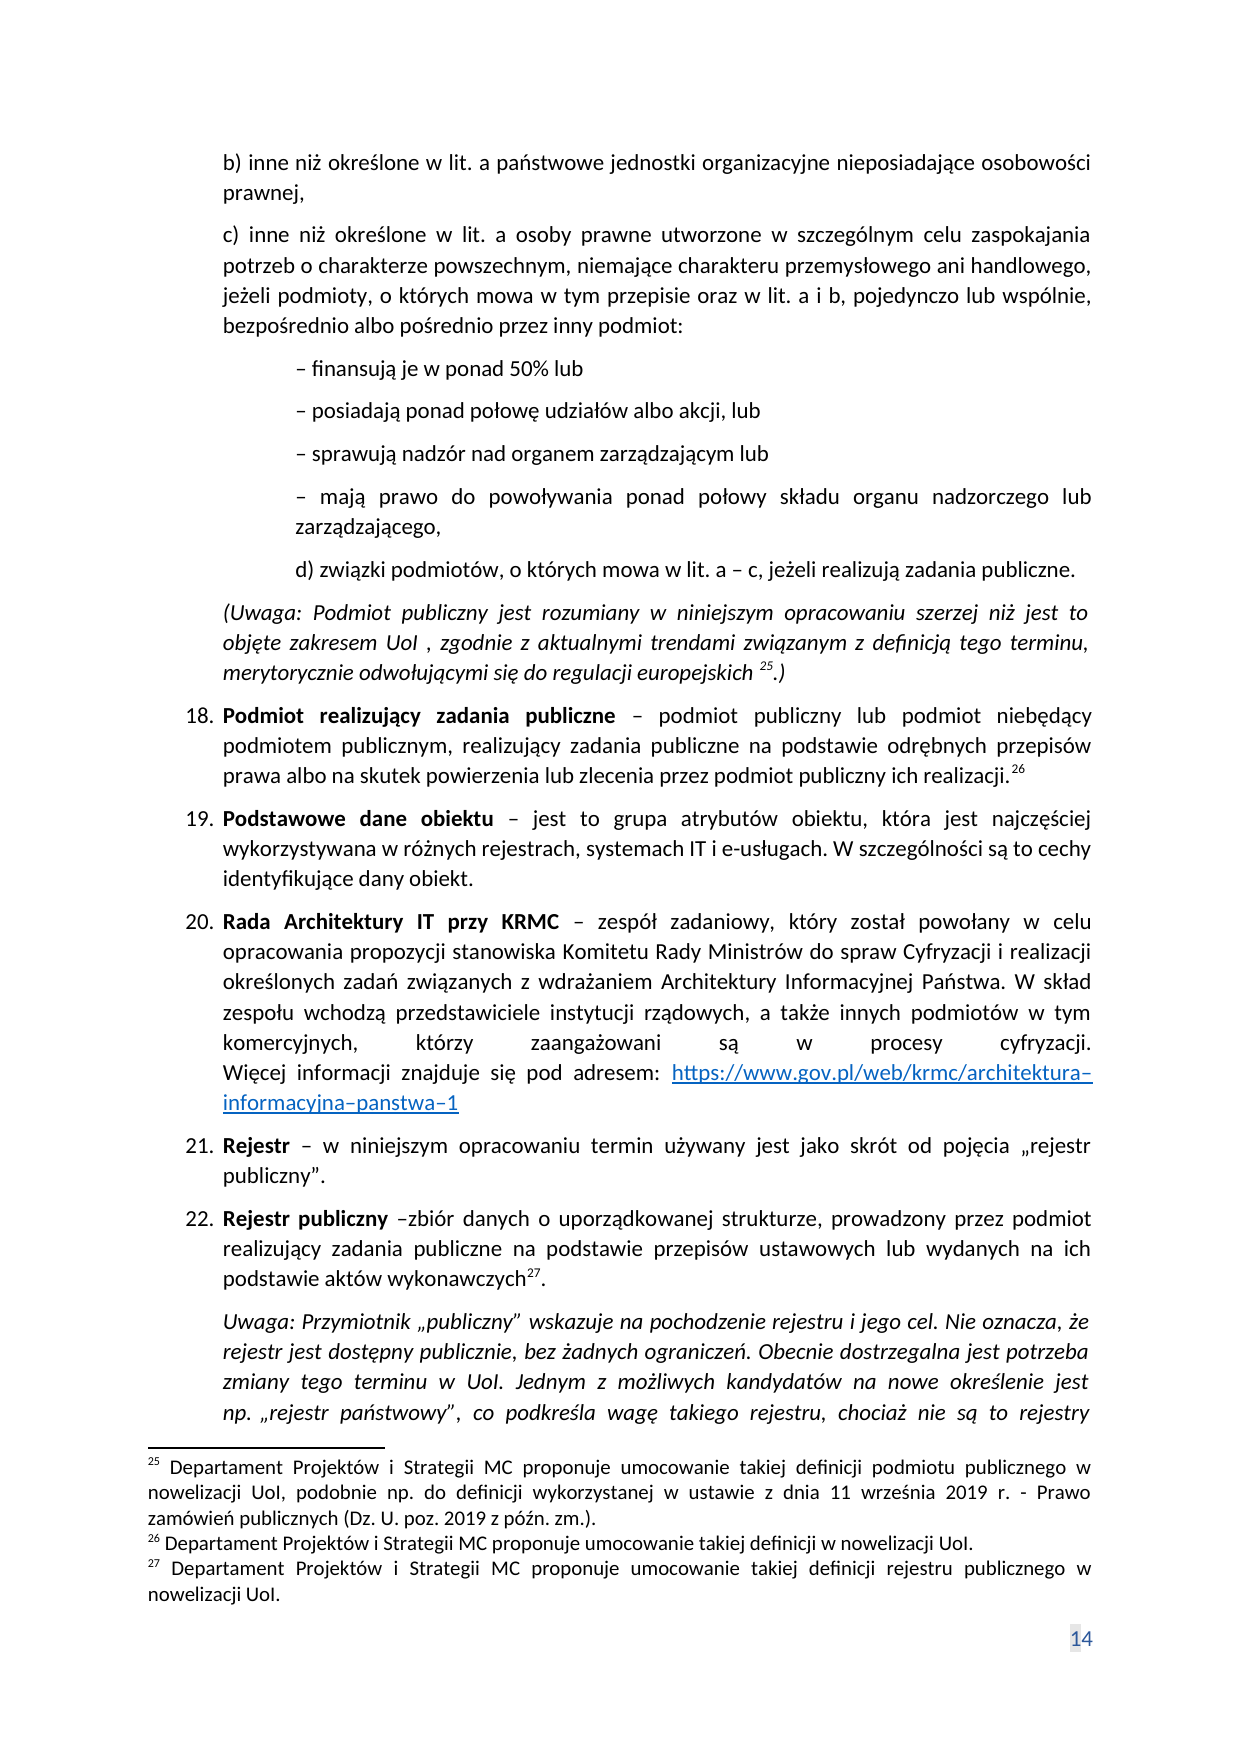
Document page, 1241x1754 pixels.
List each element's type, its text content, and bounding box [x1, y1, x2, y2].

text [223, 1307, 1093, 1426]
list Rejestr publiczny –zbiór danych o uporządkowanej strukturze, prowadzony przez podmiot realizujący zadania publiczne na podstawie przepisów ustawowych lub wydanych na ich podstawie aktów wykonawczych. [185, 1204, 1093, 1292]
text c) inne niż określone w lit. a osoby prawne utworzone w szczególnym celu zaspokajania potrzeb o charakterze powszechnym, niemające charakteru przemysłowego ani handlowego, jeżeli podmioty, o których mowa w tym przepisie oraz w lit. a i b, pojedynczo lub wspólnie, bezpośrednio albo pośrednio przez inny podmiot: [223, 221, 1093, 339]
text (Uwaga: Podmiot publiczny jest rozumiany w niniejszym opracowaniu szerzej niż jest to objęte zakresem UoI , zgodnie z aktualnymi trendami związanym z definicją tego terminu, merytorycznie odwołującymi się do regulacji europejskich .) [223, 598, 1093, 686]
text – mają prawo do powoływania ponad połowy składu organu nadzorczego lub zarządzającego, [295, 482, 1093, 540]
text b) inne niż określone w lit. a państwowe jednostki organizacyjne nieposiadające osobowości prawnej, [223, 148, 1093, 206]
list Rada Architektury IT przy KRMC – zespół zadaniowy, który został powołany w celu opracowania propozycji stanowiska Komitetu Rady Ministrów do spraw Cyfryzacji i realizacji określonych zadań związanych z wdrażaniem Architektury Informacyjnej Państwa. W skład zespołu wchodzą przedstawiciele instytucji rządowych, a także innych podmiotów w tym komercyjnych, którzy zaangażowani są w procesy cyfryzacji. Więcej informacji znajduje się pod adresem: https://www.gov.pl/web/krmc/architektura–informacyjna–panstwa–1 [185, 907, 1093, 1116]
text – finansują je w ponad 50% lub [295, 354, 1093, 382]
text – posiadają ponad połowę udziałów albo akcji, lub [295, 397, 1093, 424]
list Podmiot realizujący zadania publiczne – podmiot publiczny lub podmiot niebędący podmiotem publicznym, realizujący zadania publiczne na podstawie odrębnych przepisów prawa albo na skutek powierzenia lub zlecenia przez podmiot publiczny ich realizacji. [185, 701, 1093, 789]
text – sprawują nadzór nad organem zarządzającym lub [295, 439, 1093, 467]
list Podstawowe dane obiektu – jest to grupa atrybutów obiektu, która jest najczęściej wykorzystywana w różnych rejestrach, systemach IT i e-usługach. W szczególności są to cechy identyfikujące dany obiekt. [185, 804, 1093, 892]
list Rejestr – w niniejszym opracowaniu termin używany jest jako skrót od pojęcia „rejestr publiczny”. [185, 1131, 1093, 1189]
text d) związki podmiotów, o których mowa w lit. a – c, jeżeli realizują zadania publiczne. [295, 555, 1093, 583]
